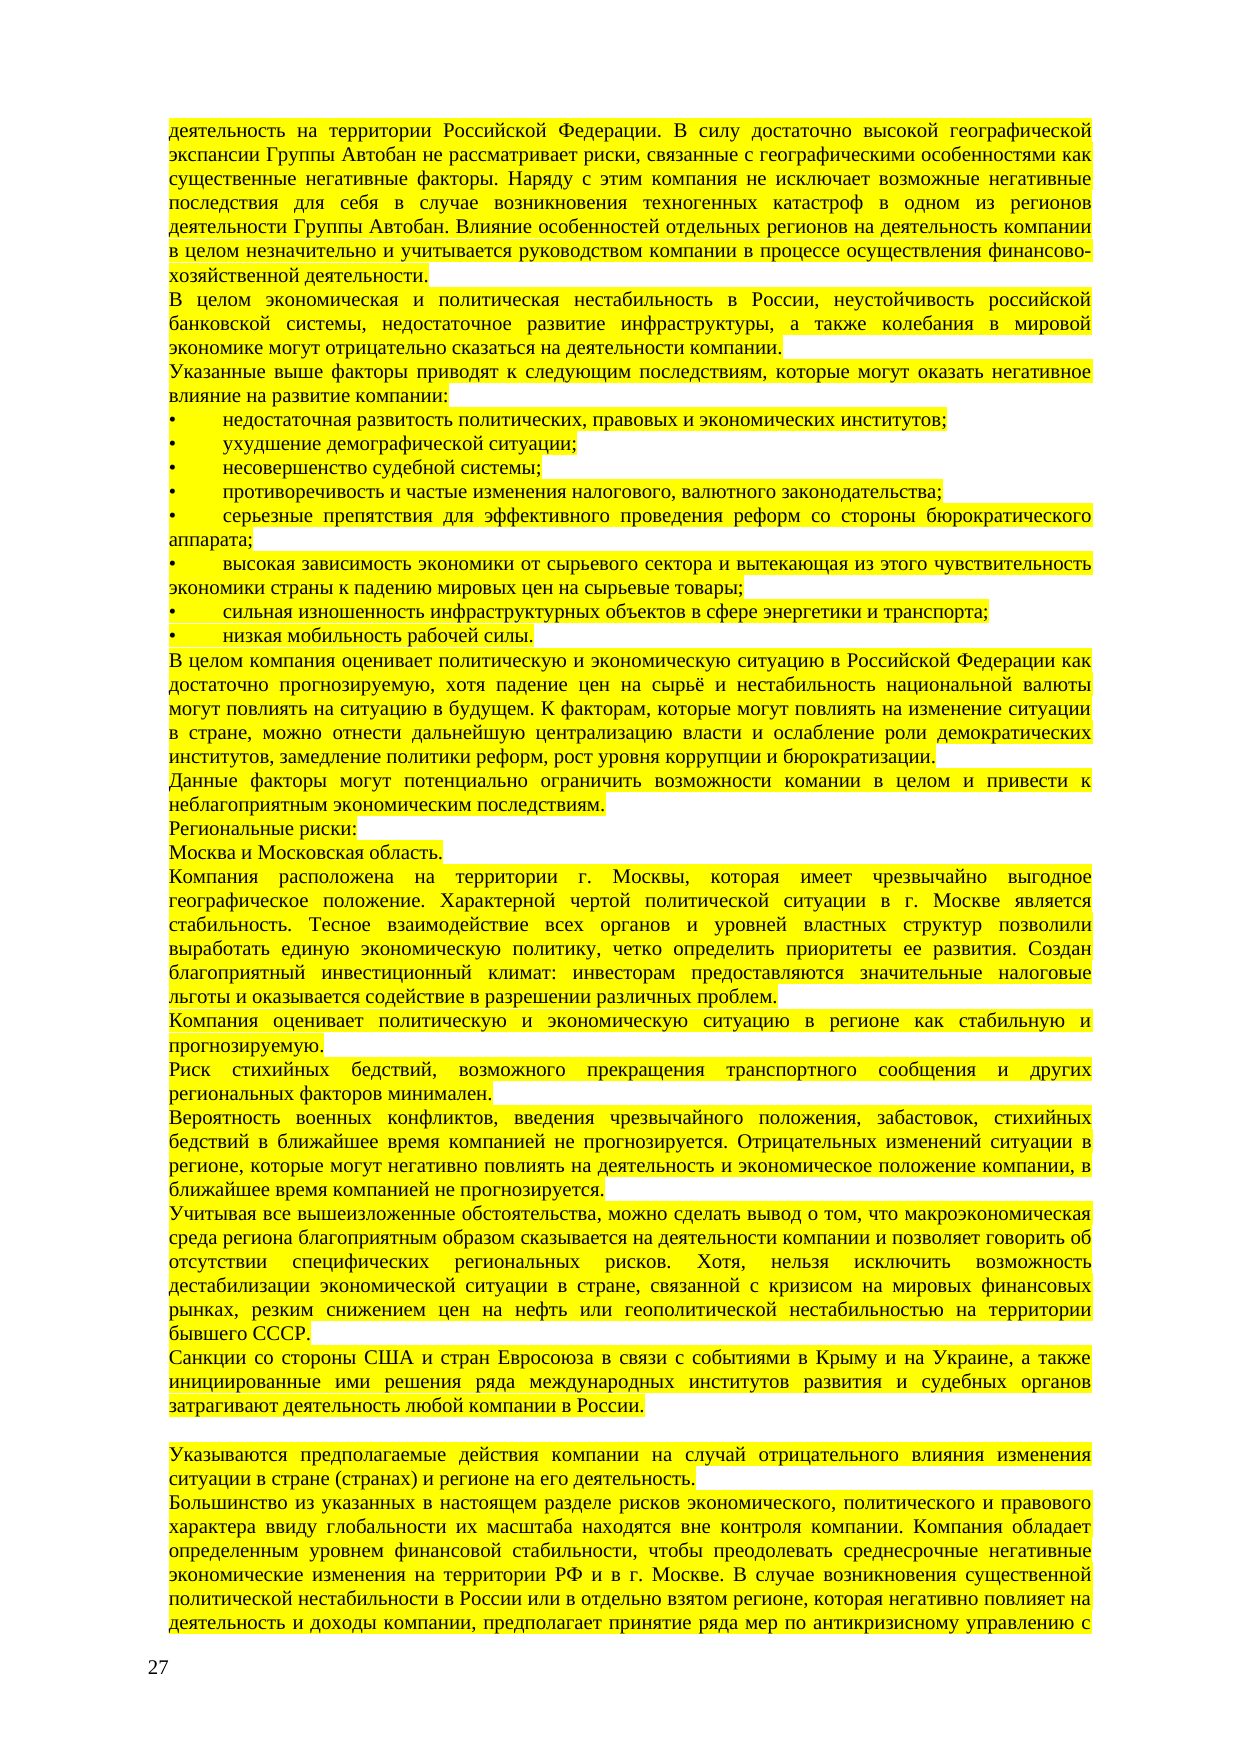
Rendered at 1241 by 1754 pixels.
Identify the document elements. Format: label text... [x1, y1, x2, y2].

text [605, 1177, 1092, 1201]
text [168, 1379, 1092, 1532]
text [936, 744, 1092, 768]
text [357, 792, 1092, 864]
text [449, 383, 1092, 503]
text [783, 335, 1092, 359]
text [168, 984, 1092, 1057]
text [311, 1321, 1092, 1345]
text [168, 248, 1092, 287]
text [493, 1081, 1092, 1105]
